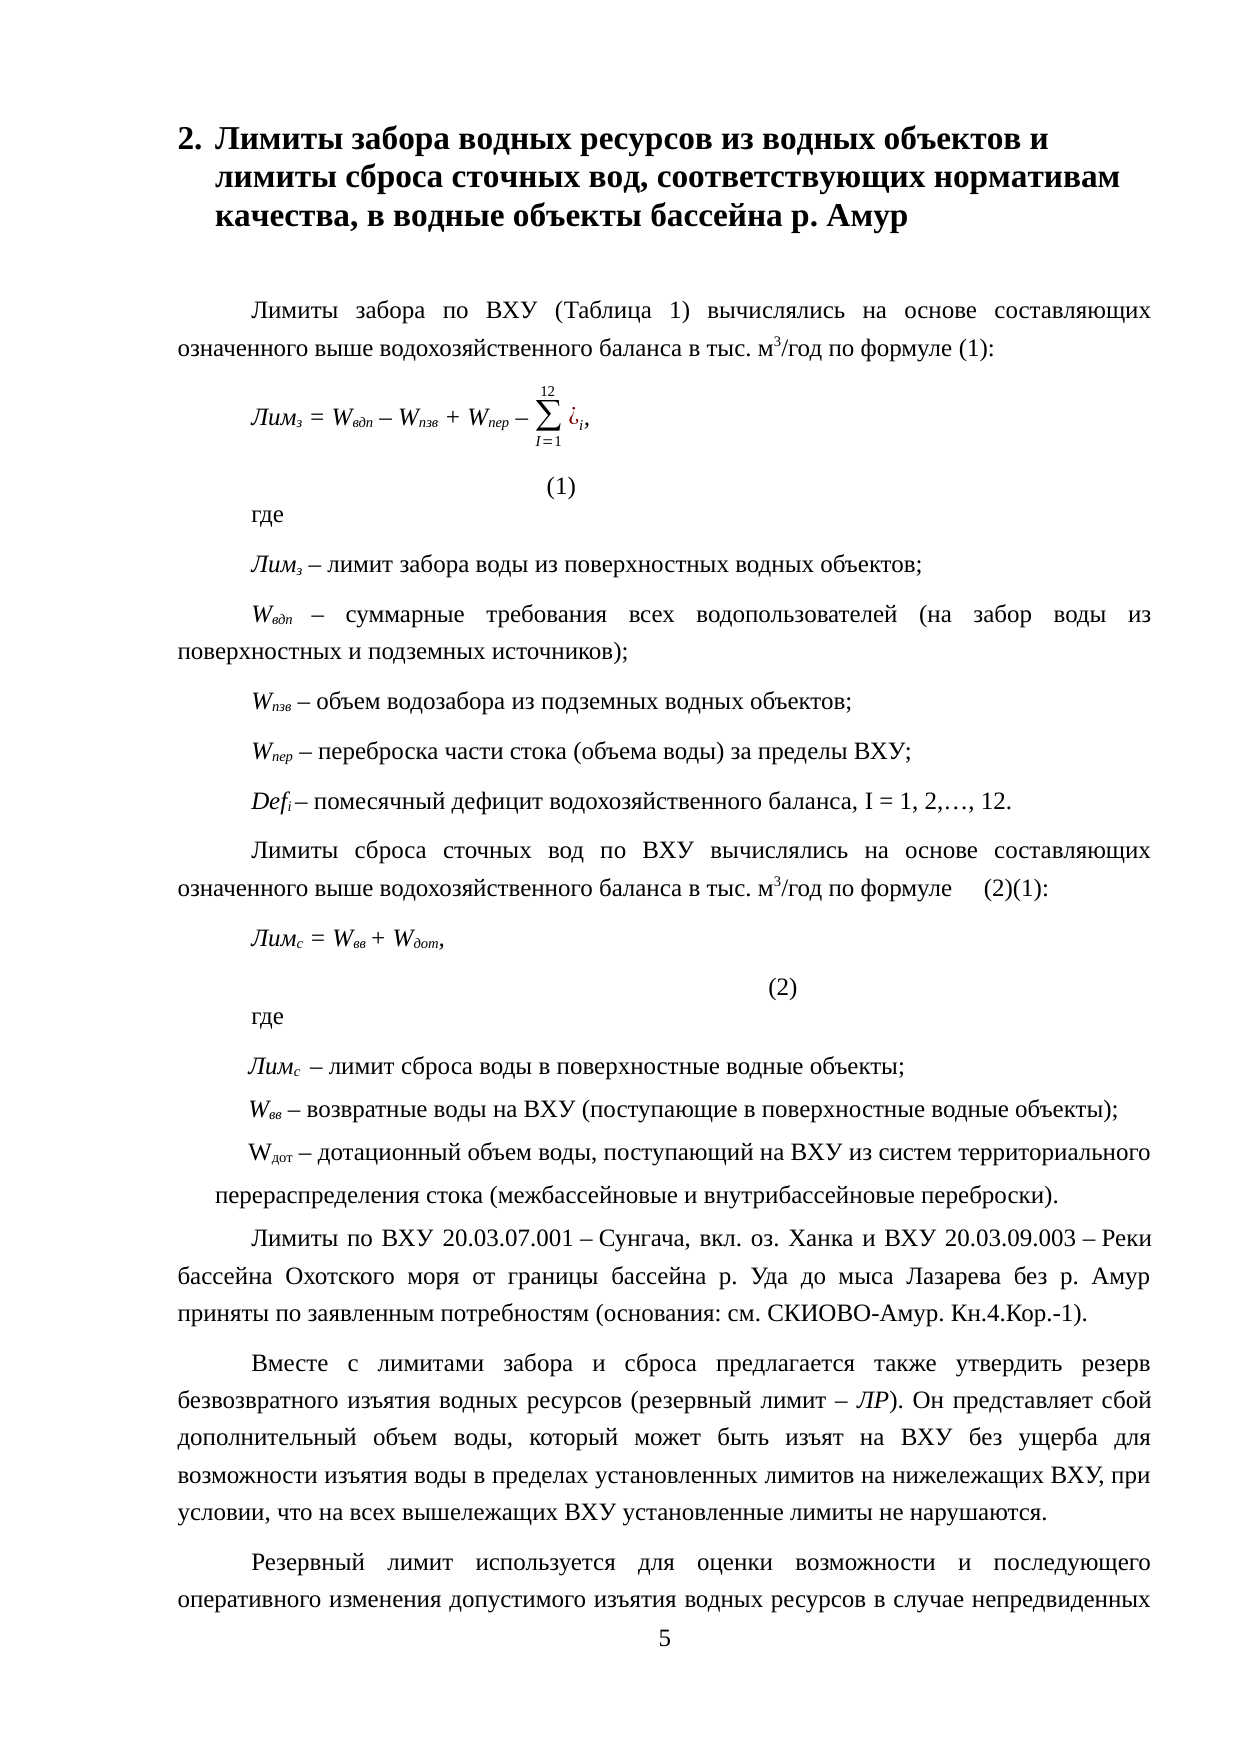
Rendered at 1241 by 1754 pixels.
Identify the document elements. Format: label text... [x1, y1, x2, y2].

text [177, 1547, 1152, 1613]
text Wвдп – суммарные требования всех водопользователей (на забор воды из поверхностных и подземных источников); [177, 599, 1152, 665]
text Вместе с лимитами забора и сброса предлагается также утвердить резерв безвозвратного изъятия водных ресурсов (резервный лимит – ЛР). Он представляет сбой дополнительный объем воды, который может быть изъят на ВХУ без ущерба для возможности изъятия воды в пределах установленных лимитов на нижележащих ВХУ, при условии, что на всех вышележащих ВХУ установленные лимиты не нарушаются. [177, 1348, 1152, 1526]
text Лимз – лимит забора воды из поверхностных водных объектов; [177, 549, 1152, 578]
text Wпзв – объем водозабора из подземных водных объектов; [177, 686, 1152, 715]
text Лимиты сброса сточных вод по ВХУ вычислялись на основе составляющих означенного выше водохозяйственного баланса в тыс. м3/год по формуле (2): [177, 836, 1152, 902]
subtitle Лимиты забора водных ресурсов из водных объектов и лимиты сброса сточных вод, соответствующих нормативам качества, в водные объекты бассейна р. Амур [177, 118, 1152, 233]
text Wвв – возвратные воды на ВХУ (поступающие в поверхностные водные объекты); [215, 1094, 1152, 1123]
text где [177, 1001, 1152, 1030]
text Лимс – лимит сброса воды в поверхностные водные объекты; [215, 1051, 1152, 1080]
text Wпер – переброска части стока (объема воды) за пределы ВХУ; [177, 736, 1152, 765]
text Лимз = Wвдп – Wпзв + Wпер – , [177, 382, 1152, 450]
text Wдот – дотационный объем воды, поступающий на ВХУ из систем территориального перераспределения стока (межбассейновые и внутрибассейновые переброски). [215, 1137, 1152, 1209]
text Defi – помесячный дефицит водохозяйственного баланса, I = 1, 2,…, 12. [177, 786, 1152, 814]
text Лимс = Wвв + Wдот, [177, 923, 1152, 951]
text Лимиты забора по ВХУ (Таблица 1) вычислялись на основе составляющих означенного выше водохозяйственного баланса в тыс. м3/год по формуле (1): [177, 295, 1152, 361]
text где [177, 499, 1152, 528]
text (1) [177, 471, 1152, 499]
text (2) [177, 972, 1152, 1001]
text Лимиты по ВХУ 20.03.07.001 – Сунгача, вкл. оз. Ханка и ВХУ 20.03.09.003 – Реки бассейна Охотского моря от границы бассейна р. Уда до мыса Лазарева без р. Амур приняты по заявленным потребностям (основания: см. СКИОВО-Амур. Кн.4.Кор.-1). [177, 1223, 1152, 1327]
